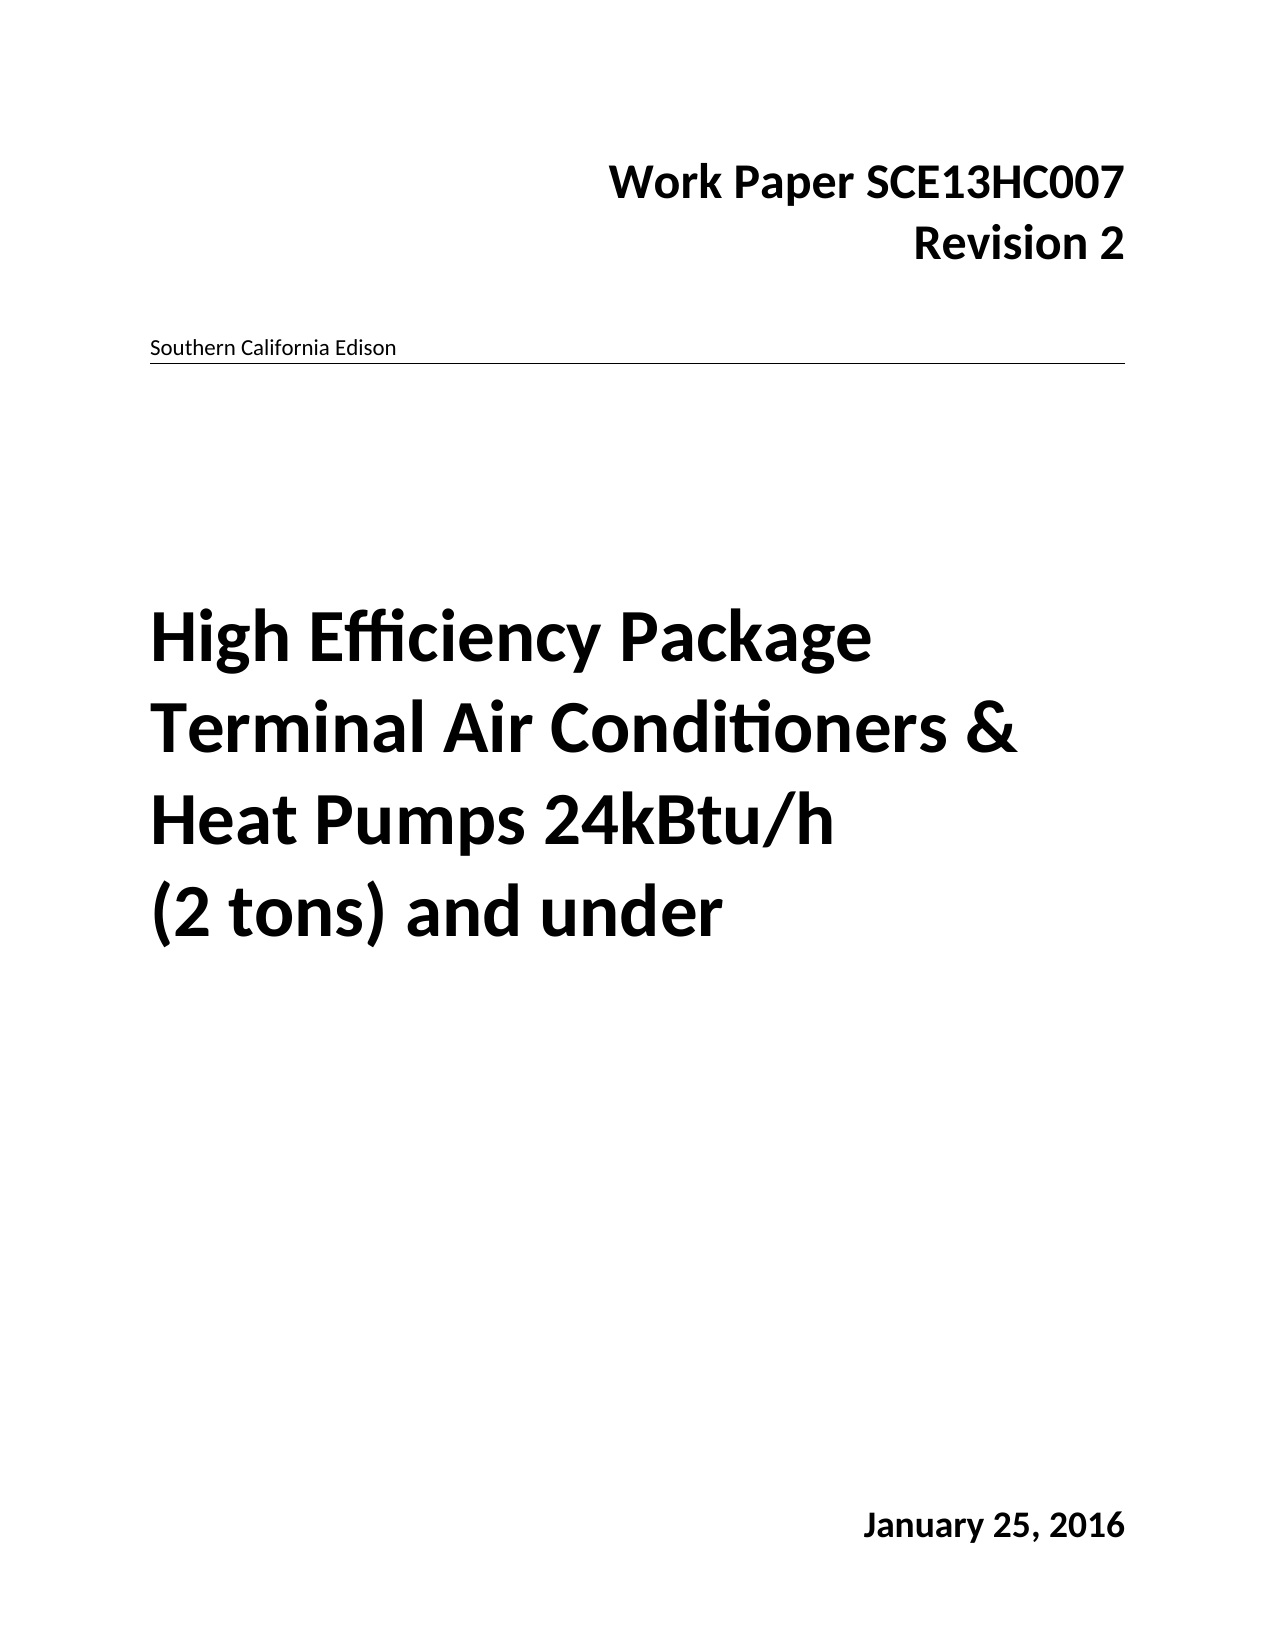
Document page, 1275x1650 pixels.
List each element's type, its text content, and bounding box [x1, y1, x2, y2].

text (2 tons) and under [150, 863, 1125, 955]
text Work Paper [150, 150, 1125, 211]
text High Efficiency Package Terminal Air Conditioners & Heat Pumps 24kBtu/h [150, 588, 1125, 863]
